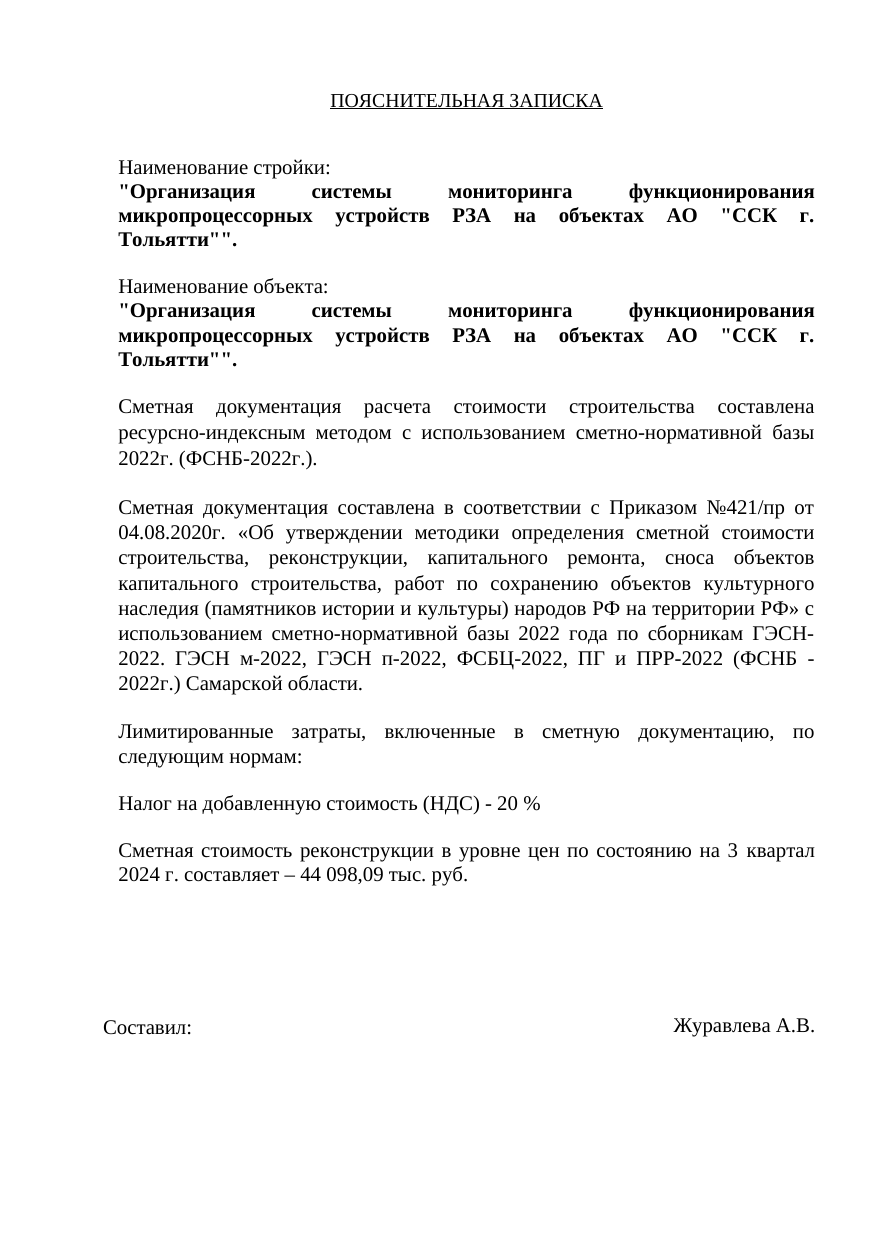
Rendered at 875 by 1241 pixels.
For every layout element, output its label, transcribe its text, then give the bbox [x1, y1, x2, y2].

text Сметная документация расчета стоимости строительства составлена ресурсно-индексным методом с использованием сметно-нормативной базы 2022г. (ФСНБ-2022г.). [118, 393, 815, 470]
text Сметная документация составлена в соответствии с Приказом №421/пр от 04.08.2020г. «Об утверждении методики определения сметной стоимости строительства, реконструкции, капитального ремонта, сноса объектов капитального строительства, работ по сохранению объектов культурного наследия (памятников истории и культуры) народов РФ на территории РФ» с использованием сметно-нормативной базы 2022 года по сборникам ГЭСН- 2022. ГЭСН м-2022, ГЭСН п-2022, ФСБЦ-2022, ПГ и ПРР-2022 (ФСНБ - 2022г.) Самарской области. [118, 495, 815, 695]
text Сметная стоимость реконструкции в уровне цен по состоянию на 3 квартал 2024 г. составляет – 44 098,09 тыс. руб. [118, 837, 815, 886]
text "Организация системы мониторинга функционирования микропроцессорных устройств РЗА на объектах АО "ССК г. Тольятти"". [118, 298, 815, 371]
text Журавлева А.В. [118, 1013, 815, 1037]
text Наименование стройки: [118, 155, 815, 179]
text Лимитированные затраты, включенные в сметную документацию, по следующим нормам: [118, 719, 815, 768]
text ПОЯСНИТЕЛЬНАЯ ЗАПИСКА [118, 89, 815, 111]
text Наименование объекта: [118, 274, 815, 298]
text Налог на добавленную стоимость (НДС) - 20 % [118, 791, 815, 814]
text "Организация системы мониторинга функционирования микропроцессорных устройств РЗА на объектах АО "ССК г. Тольятти"". [118, 179, 815, 251]
